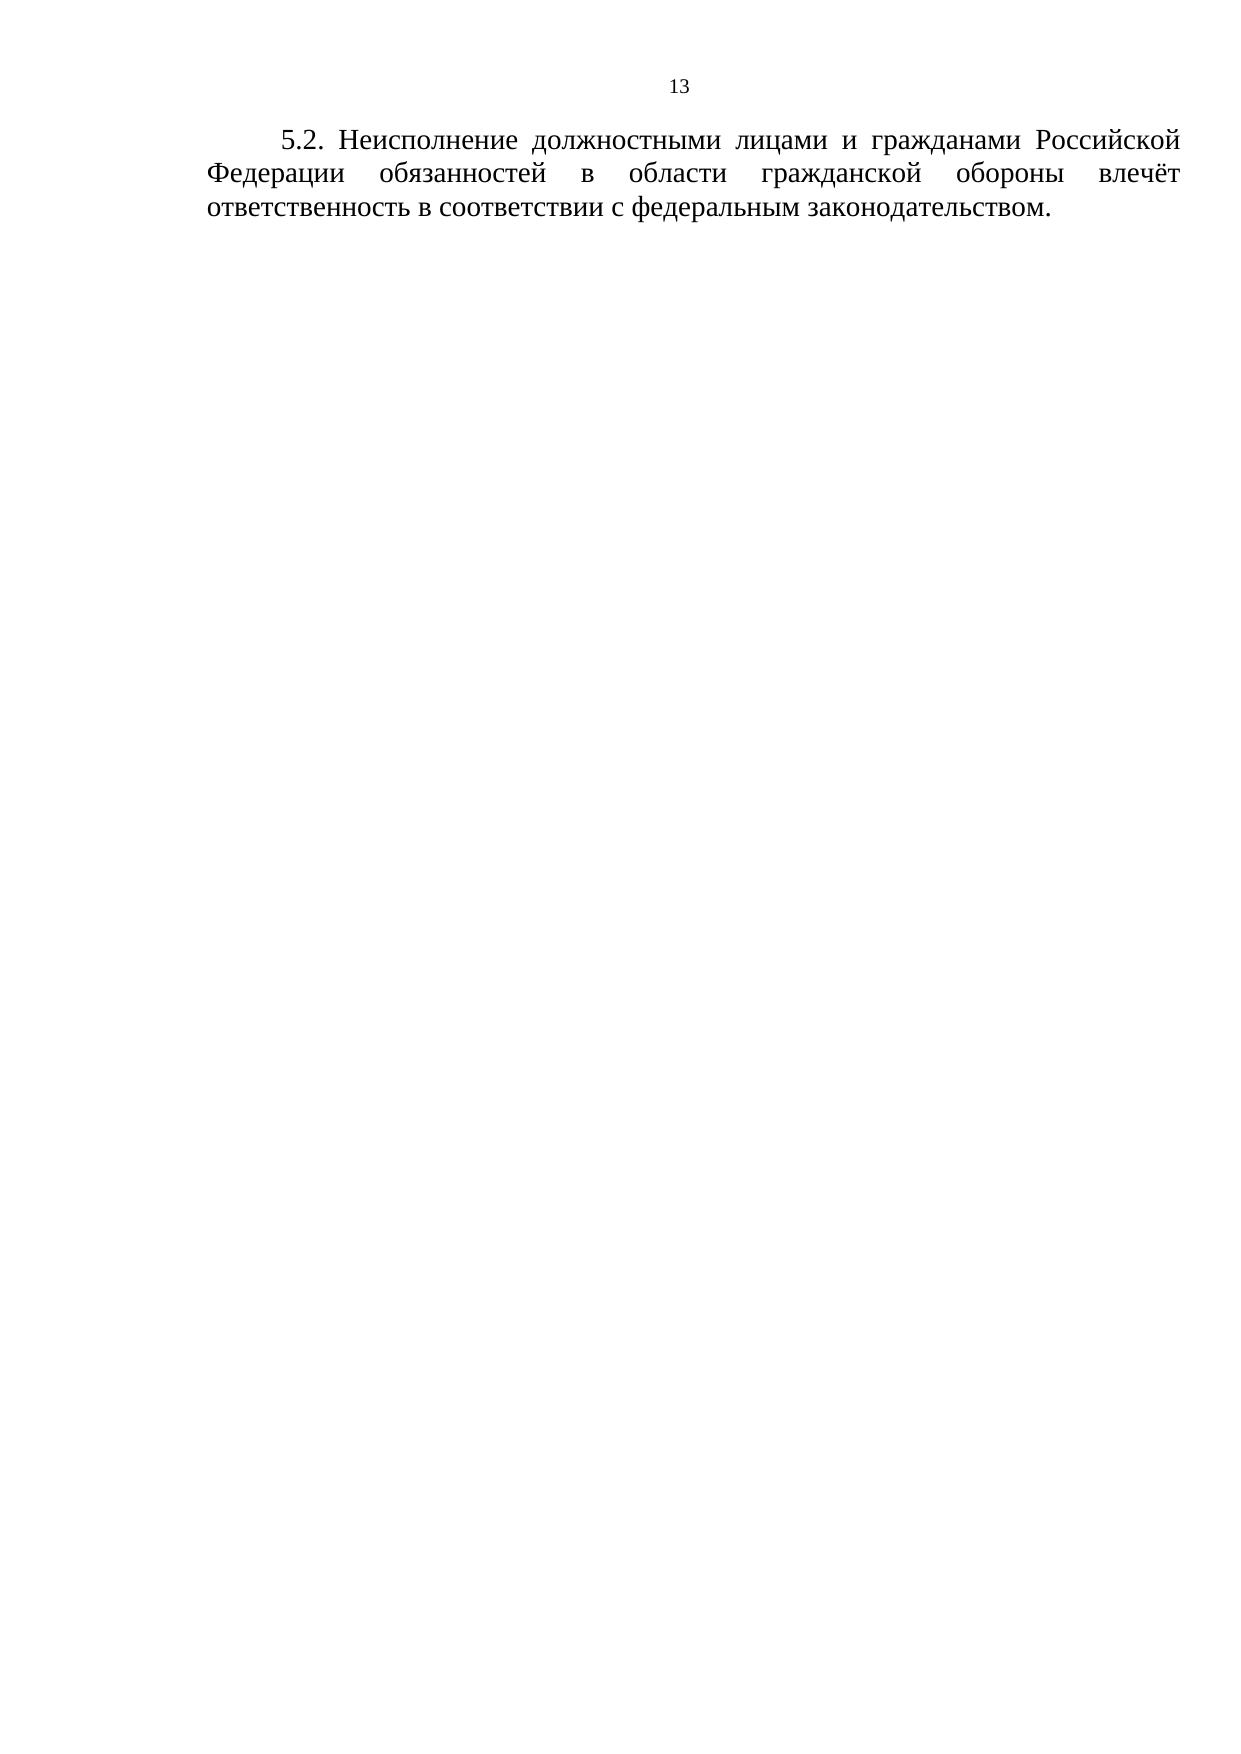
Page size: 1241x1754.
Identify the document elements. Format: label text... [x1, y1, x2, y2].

text 5.2. Неисполнение должностными лицами и гражданами Российской Федерации обязанностей в области гражданской обороны влечёт ответственность в соответствии с федеральным законодательством. [207, 122, 1181, 222]
